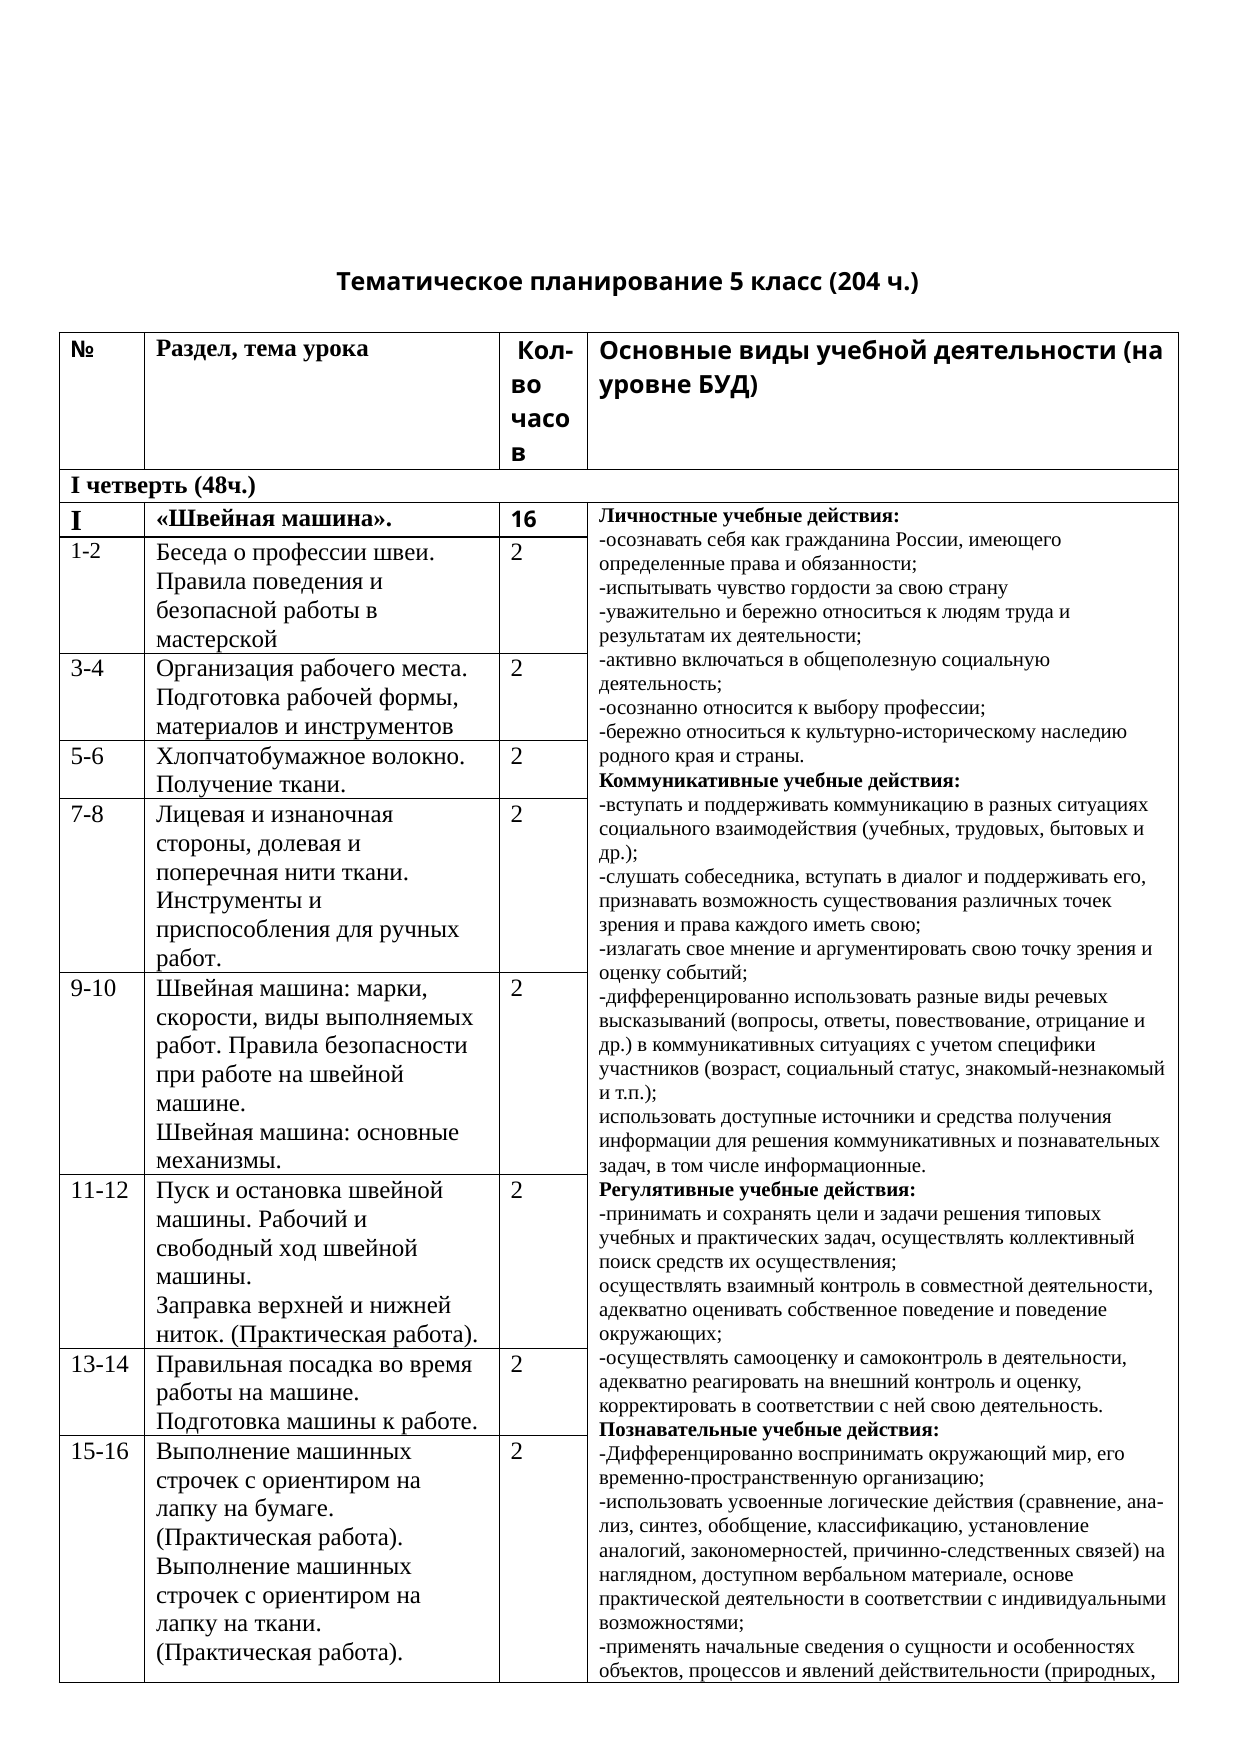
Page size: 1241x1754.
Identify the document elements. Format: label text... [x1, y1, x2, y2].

table_cell 2 [500, 799, 587, 972]
table_cell 5-6 [60, 741, 144, 798]
table_cell I [60, 503, 144, 536]
table_cell Беседа о профессии швеи. Правила поведения и безопасной работы в мастерской [145, 538, 499, 652]
table_cell 2 [500, 1349, 587, 1435]
table_cell Личностные учебные действия: -осознавать себя как гражданина России, имеющего определенные права и обязанности; -испытывать чувство гордости за свою страну -уважительно и бережно относиться к людям труда и результатам их деятельности; -активно включаться в общеполезную социальную деятельность; -осознанно относится к выбору профессии; -бережно относиться к культурно-историческому наследию родного края и страны. Коммуникативные учебные действия: -вступать и поддерживать коммуникацию в разных ситуациях социального взаимодействия (учебных, трудовых, бытовых и др.); -слушать собеседника, вступать в диалог и поддерживать его, признавать возможность существования различных точек зрения и права каждого иметь свою; -излагать свое мнение и аргументировать свою точку зрения и оценку событий; -дифференцированно использовать разные виды речевых высказываний (вопросы, ответы, повествование, отрицание и др.) в коммуникативных ситуациях с учетом специфики участников (возраст, социальный статус, знакомый-незнакомый и т.п.); использовать доступные источники и средства получения информации для решения коммуникативных и познавательных задач, в том числе информационные. Регулятивные учебные действия: -принимать и сохранять цели и задачи решения типовых учебных и практических задач, осуществлять коллективный поиск средств их осуществления; осуществлять взаимный контроль в совместной деятельности, адекватно оценивать собственное поведение и поведение окружающих; -осуществлять самооценку и самоконтроль в деятельности, адекватно реагировать на внешний контроль и оценку, корректировать в соответствии с ней свою деятельность. Познавательные учебные действия: -Дифференцированно воспринимать окружающий мир, его временно-пространственную организацию; -использовать усвоенные логические действия (сравнение, анализ, синтез, обобщение, классификацию, установление аналогий, закономерностей, причинно-следственных связей) на наглядном, доступном вербальном материале, основе практической деятельности в соответствии с индивидуальными возможностями; -применять начальные сведения о сущности и особенностях объектов, процессов и явлений действительности (природных, социальных, культурных, технических и др.) в соответствии с содержанием конкретного учебного предмета и для решения познавательных и практических задач; -использовать в жизни и деятельности некоторые межпредметные знания, отражающие несложные, доступные существенные связи и отношения между объектами и процессами. Предметные результаты: подбирать материалы, необходимые для работы; принципы действия, общее устройства швейной машины и ее основных частей; подбирать инструменты, необходимые для работы; руководствоваться правилами безопасной работы с инструментами и оборудованием, санитарно-гигиеническими требованиями при выполнении работы; знать принципы, лежащие в основе технологических швейных процессов; овладеть основами швейного производства [588, 503, 1178, 1682]
table_cell I четверть (48ч.) [60, 470, 1178, 502]
table_cell 7-8 [60, 799, 144, 972]
table_cell 3-4 [60, 654, 144, 740]
table_cell 15-16 [60, 1436, 144, 1682]
table_cell Лицевая и изнаночная стороны, долевая и поперечная нити ткани. Инструменты и приспособления для ручных работ. [145, 799, 499, 972]
table_cell 2 [500, 538, 587, 652]
table_cell 11-12 [60, 1175, 144, 1348]
table_header № [60, 333, 144, 469]
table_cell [145, 1436, 499, 1682]
table_cell Пуск и остановка швейной машины. Рабочий и свободный ход швейной машины. Заправка верхней и нижней ниток. (Практическая работа). [145, 1175, 499, 1348]
table_cell 2 [500, 654, 587, 740]
table_cell 1-2 [60, 538, 144, 652]
table_cell 16 [500, 503, 587, 536]
table_cell 2 [500, 1436, 587, 1682]
table_cell Хлопчатобумажное волокно. Получение ткани. [145, 741, 499, 798]
table_cell Организация рабочего места. Подготовка рабочей формы, материалов и инструментов [145, 654, 499, 740]
table_cell 9-10 [60, 973, 144, 1174]
table_cell 13-14 [60, 1349, 144, 1435]
table_cell «Швейная машина». [145, 503, 499, 536]
table_header Основные виды учебной деятельности (на уровне БУД) [588, 333, 1178, 469]
table_header Раздел, тема урока [145, 333, 499, 469]
table_cell 2 [500, 1175, 587, 1348]
table_cell Швейная машина: марки, скорости, виды выполняемых работ. Правила безопасности при работе на швейной машине. Швейная машина: основные механизмы. [145, 973, 499, 1174]
table_cell 2 [500, 741, 587, 798]
text Тематическое планирование 5 класс (204 ч.) [89, 263, 1167, 298]
table_cell 2 [500, 973, 587, 1174]
table_header Кол-во часов [500, 333, 587, 469]
table_cell Правильная посадка во время работы на машине. Подготовка машины к работе. [145, 1349, 499, 1435]
